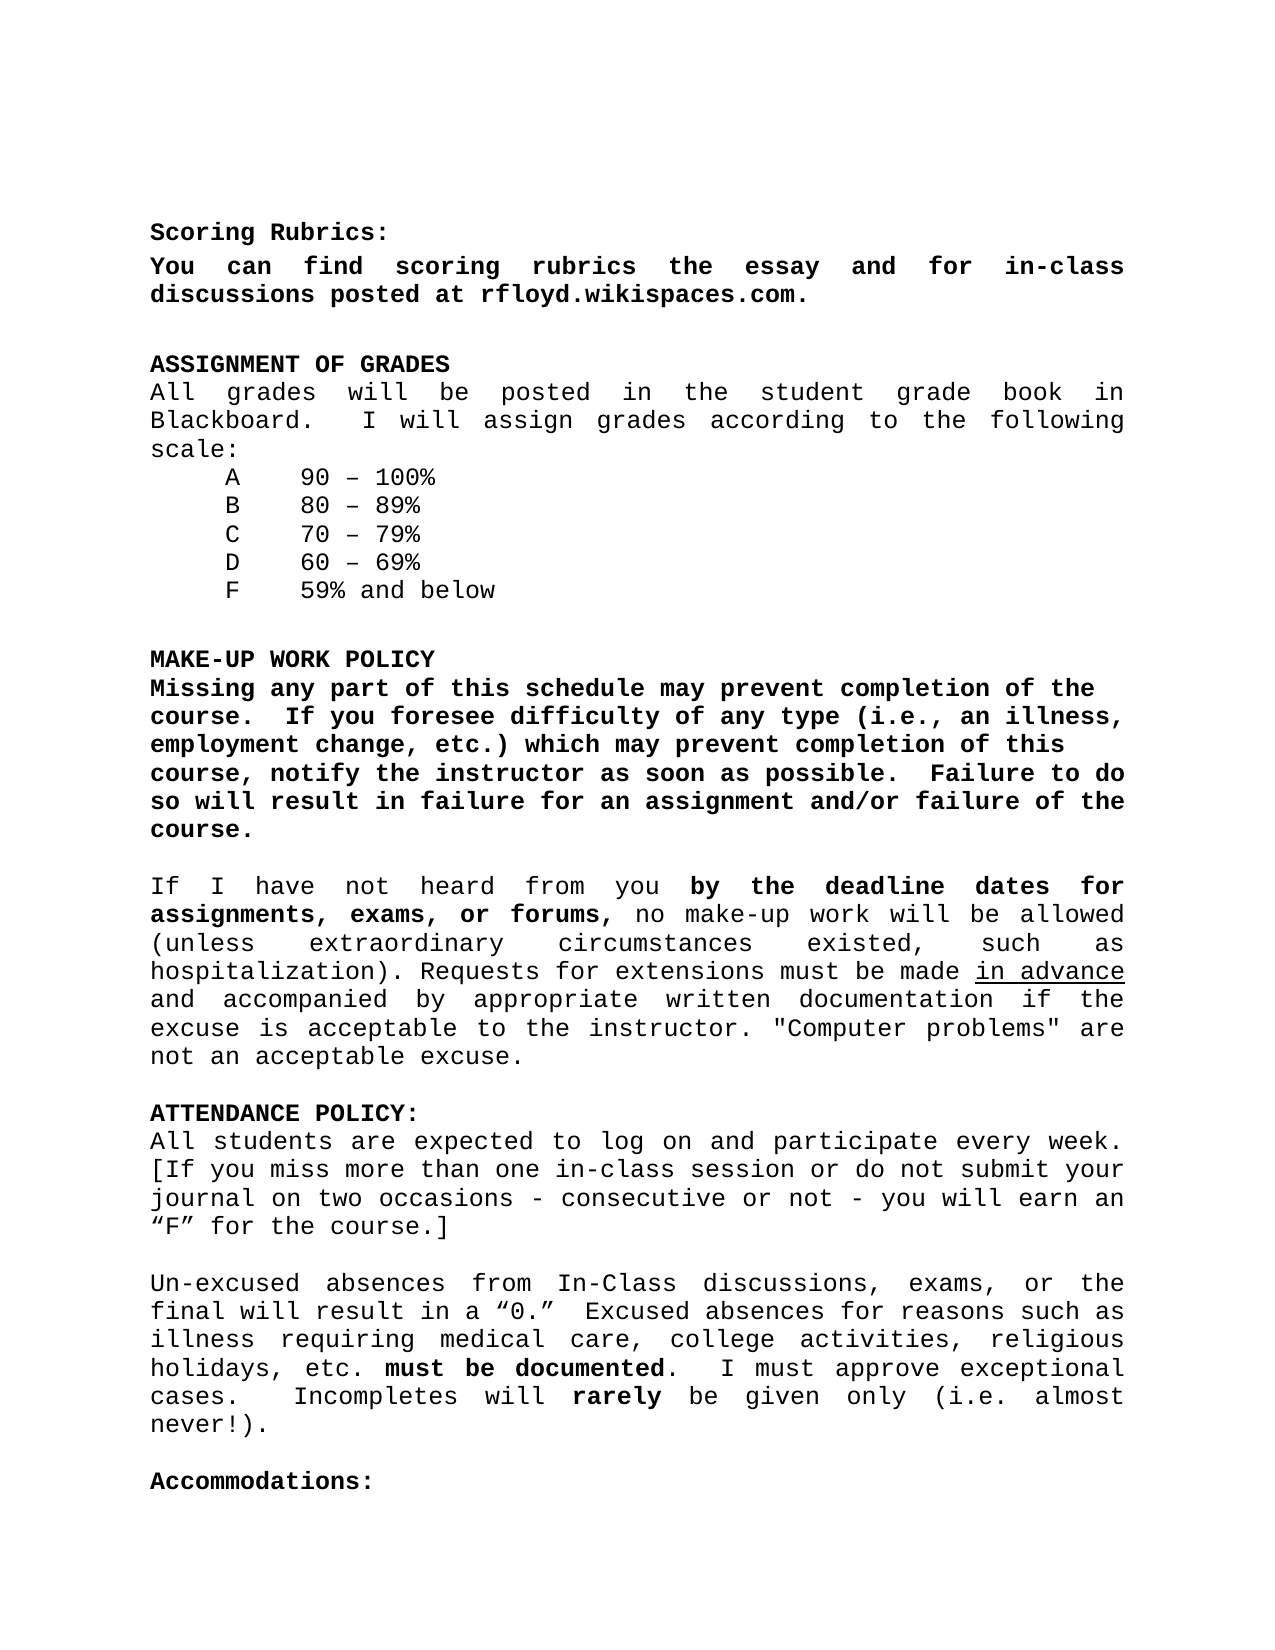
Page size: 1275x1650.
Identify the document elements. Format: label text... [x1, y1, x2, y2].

text F 59% and below [225, 578, 1125, 606]
text Accommodations: [150, 1469, 1125, 1497]
text If I have not heard from you by the deadline dates for assignments, exams, or forums, no make-up work will be allowed (unless extraordinary circumstances existed, such as hospitalization). Requests for extensions must be made in advance and accompanied by appropriate written documentation if the excuse is acceptable to the instructor. "Computer problems" are not an acceptable excuse. [150, 874, 1125, 1072]
subtitle ASSIGNMENT OF GRADES [150, 351, 1125, 379]
text D 60 – 69% [225, 549, 1125, 578]
text A 90 – 100% [225, 464, 1125, 493]
text Un-excused absences from In-Class discussions, exams, or the final will result in a “0.” Excused absences for reasons such as illness requiring medical care, college activities, religious holidays, etc. must be documented. I must approve exceptional cases. Incompletes will rarely be given only (i.e. almost never!). [150, 1270, 1125, 1440]
text C 70 – 79% [225, 521, 1125, 549]
text All grades will be posted in the student grade book in Blackboard. I will assign grades according to the following scale: [150, 379, 1125, 464]
text ATTENDANCE POLICY: [150, 1100, 1125, 1129]
text All students are expected to log on and participate every week. [If you miss more than one in-class session or do not submit your journal on two occasions - consecutive or not - you will earn an “F” for the course.] [150, 1129, 1125, 1242]
subtitle MAKE-UP WORK POLICY Missing any part of this schedule may prevent completion of the course. If you foresee difficulty of any type (i.e., an illness, employment change, etc.) which may prevent completion of this course, notify the instructor as soon as possible. Failure to do so will result in failure for an assignment and/or failure of the course. [150, 647, 1125, 845]
subtitle Scoring Rubrics: [150, 219, 1125, 247]
subtitle You can find scoring rubrics the essay and for in-class discussions posted at rfloyd.wikispaces.com. [150, 254, 1125, 310]
text B 80 – 89% [225, 493, 1125, 521]
